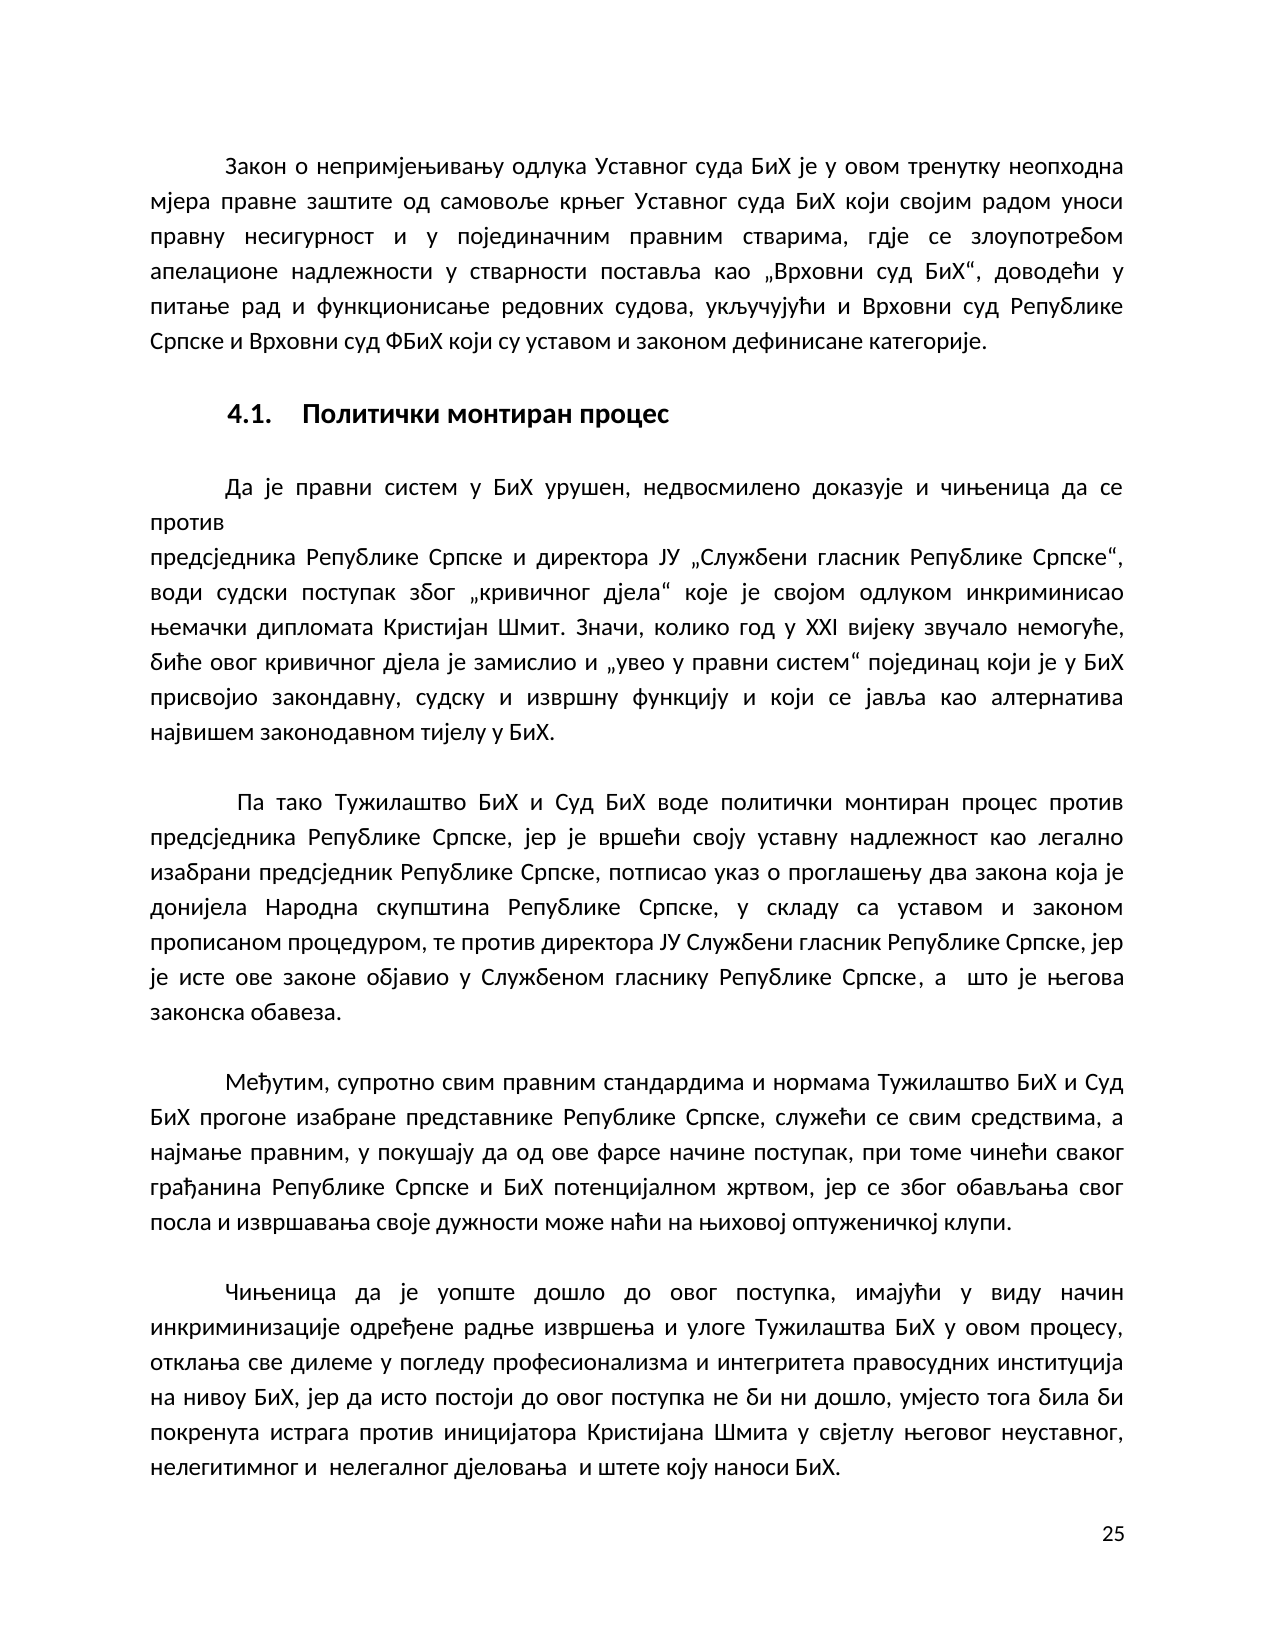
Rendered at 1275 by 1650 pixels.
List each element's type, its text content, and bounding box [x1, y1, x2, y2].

text Међутим, супротно свим правним стандардима и нормама Тужилаштво БиХ и Суд БиХ прогоне изабране представнике Републике Српске, служећи се свим средствима, а најмање правним, у покушају да од ове фарсе начине поступак, при томе чинећи сваког грађанина Републике Српске и БиХ потенцијалном жртвом, јер се због обављања свог посла и извршавања своје дужности може наћи на њиховој оптуженичкој клупи. [150, 1066, 1125, 1236]
list Политички монтиран процес [227, 395, 1125, 431]
text Па тако Тужилаштво БиХ и Суд БиХ воде политички монтиран процес против предсједника Републике Српске, јер је вршећи своју уставну надлежност као легално изабрани предсједник Републике Српске, потписао указ о проглашењу два закона која је донијела Народна скупштина Републике Српске, у складу са уставом и законом прописаном процедуром, те против директора ЈУ Службени гласник Републике Српске, јер је исте ове законе објавио у Службеном гласнику Републике Српске, а што је његова законска обавеза. [150, 786, 1125, 1026]
text предсједника Републике Српске и директора ЈУ „Службени гласник Републике Српске“, води судски поступак због „кривичног дјела“ које је својом одлуком инкриминисао њемачки дипломата Кристијан Шмит. Значи, колико год у XXI вијеку звучало немогуће, биће овог кривичног дјела је замислио и „увео у правни систем“ појединац који је у БиХ присвојио закондавну, судску и извршну функцију и који се јавља као алтернатива највишем законодавном тијелу у БиХ. [150, 541, 1125, 746]
text Закон о непримјењивању одлука Уставног суда БиХ је у овом тренутку неопходна мјера правне заштите од самовоље крњег Уставног суда БиХ који својим радом уноси правну несигурност и у појединачним правним стварима, гдје се злоупотребом апелационе надлежности у стварности поставља као „Врховни суд БиХ“, доводећи у питање рад и функционисање редовних судова, укључујући и Врховни суд Републике Српске и Врховни суд ФБиХ који су уставом и законом дефинисане категорије. [150, 150, 1125, 356]
text Да је правни систем у БиХ урушен, недвосмилено доказује и чињеница да се против [150, 471, 1125, 536]
text Чињеница да је уопште дошло до овог поступка, имајући у виду начин инкриминизације одређене радње извршења и улоге Тужилаштва БиХ у овом процесу, отклања све дилеме у погледу професионализма и интегритета правосудних институција на нивоу БиХ, јер да исто постоји до овог поступка не би ни дошло, умјесто тога била би покренута истрага против иницијатора Кристијана Шмита у свјетлу његовог неуставног, нелегитимног и нелегалног дјеловања и штете коју наноси БиХ. [150, 1276, 1125, 1481]
